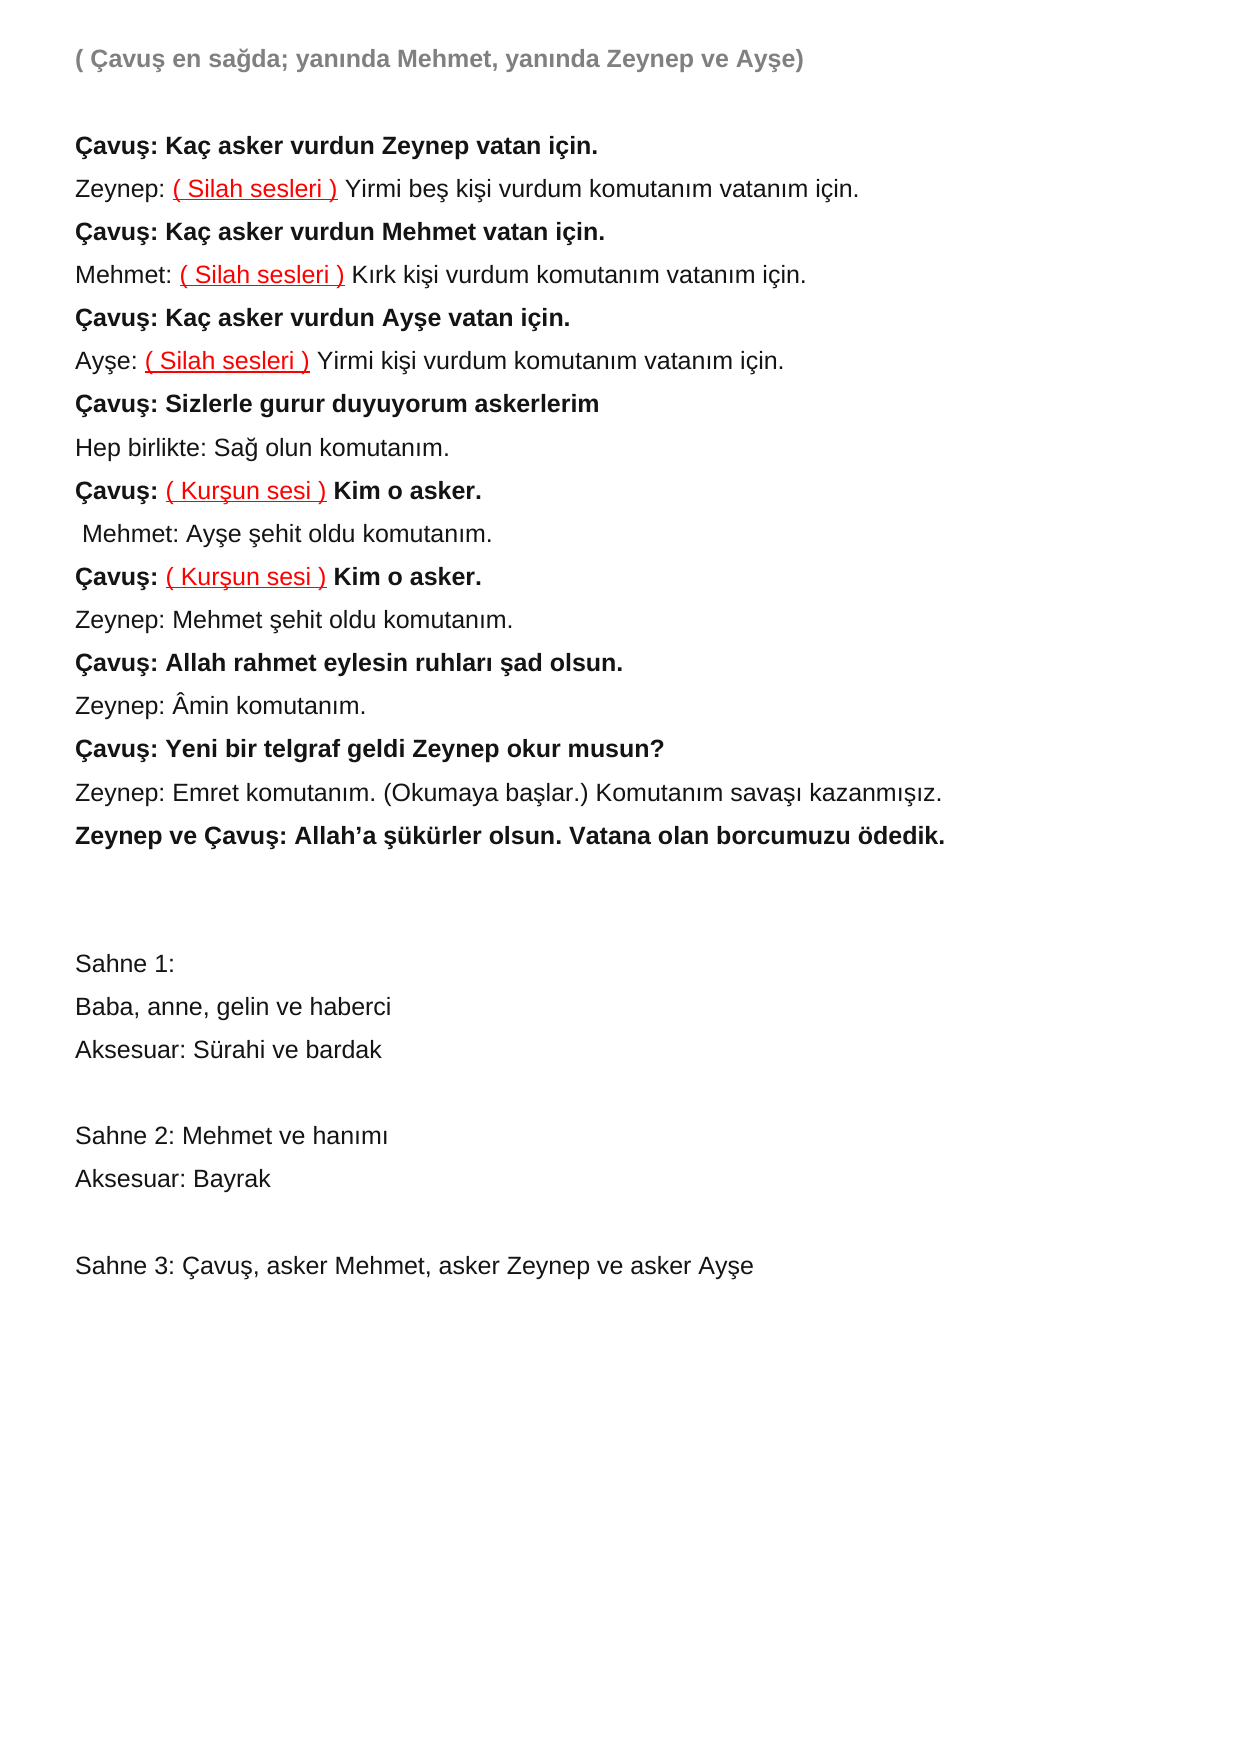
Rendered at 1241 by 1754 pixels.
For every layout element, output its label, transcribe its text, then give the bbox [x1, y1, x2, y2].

text ( Çavuş en sağda; yanında Mehmet, yanında Zeynep ve Ayşe) [75, 44, 1165, 73]
text Baba, anne, gelin ve haberci [75, 992, 1165, 1021]
text Ayşe: ( Silah sesleri ) Yirmi kişi vurdum komutanım vatanım için. [75, 346, 1165, 375]
text Aksesuar: Bayrak [75, 1164, 1165, 1193]
text Mehmet: ( Silah sesleri ) Kırk kişi vurdum komutanım vatanım için. [75, 260, 1165, 289]
text Sahne 1: [75, 949, 1165, 978]
text Çavuş: ( Kurşun sesi ) Kim o asker. [75, 562, 1165, 591]
text Zeynep: ( Silah sesleri ) Yirmi beş kişi vurdum komutanım vatanım için. [75, 174, 1165, 202]
text Zeynep: Âmin komutanım. [75, 691, 1165, 720]
text Çavuş: Kaç asker vurdun Mehmet vatan için. [75, 217, 1165, 246]
text Çavuş: Allah rahmet eylesin ruhları şad olsun. [75, 648, 1165, 677]
text Çavuş: Sizlerle gurur duyuyorum askerlerim [75, 389, 1165, 418]
text Aksesuar: Sürahi ve bardak [75, 1035, 1165, 1064]
text Zeynep: Emret komutanım. (Okumaya başlar.) Komutanım savaşı kazanmışız. [75, 777, 1165, 806]
text Çavuş: Yeni bir telgraf geldi Zeynep okur musun? [75, 734, 1165, 763]
text Çavuş: ( Kurşun sesi ) Kim o asker. [75, 476, 1165, 504]
text Hep birlikte: Sağ olun komutanım. [75, 432, 1165, 461]
text Çavuş: Kaç asker vurdun Ayşe vatan için. [75, 303, 1165, 332]
text Zeynep ve Çavuş: Allah’a şükürler olsun. Vatana olan borcumuzu ödedik. [75, 821, 1165, 849]
text Mehmet: Ayşe şehit oldu komutanım. [75, 519, 1165, 547]
text Zeynep: Mehmet şehit oldu komutanım. [75, 605, 1165, 634]
text Sahne 3: Çavuş, asker Mehmet, asker Zeynep ve asker Ayşe [75, 1251, 1165, 1279]
text Sahne 2: Mehmet ve hanımı [75, 1121, 1165, 1150]
text Çavuş: Kaç asker vurdun Zeynep vatan için. [75, 131, 1165, 159]
